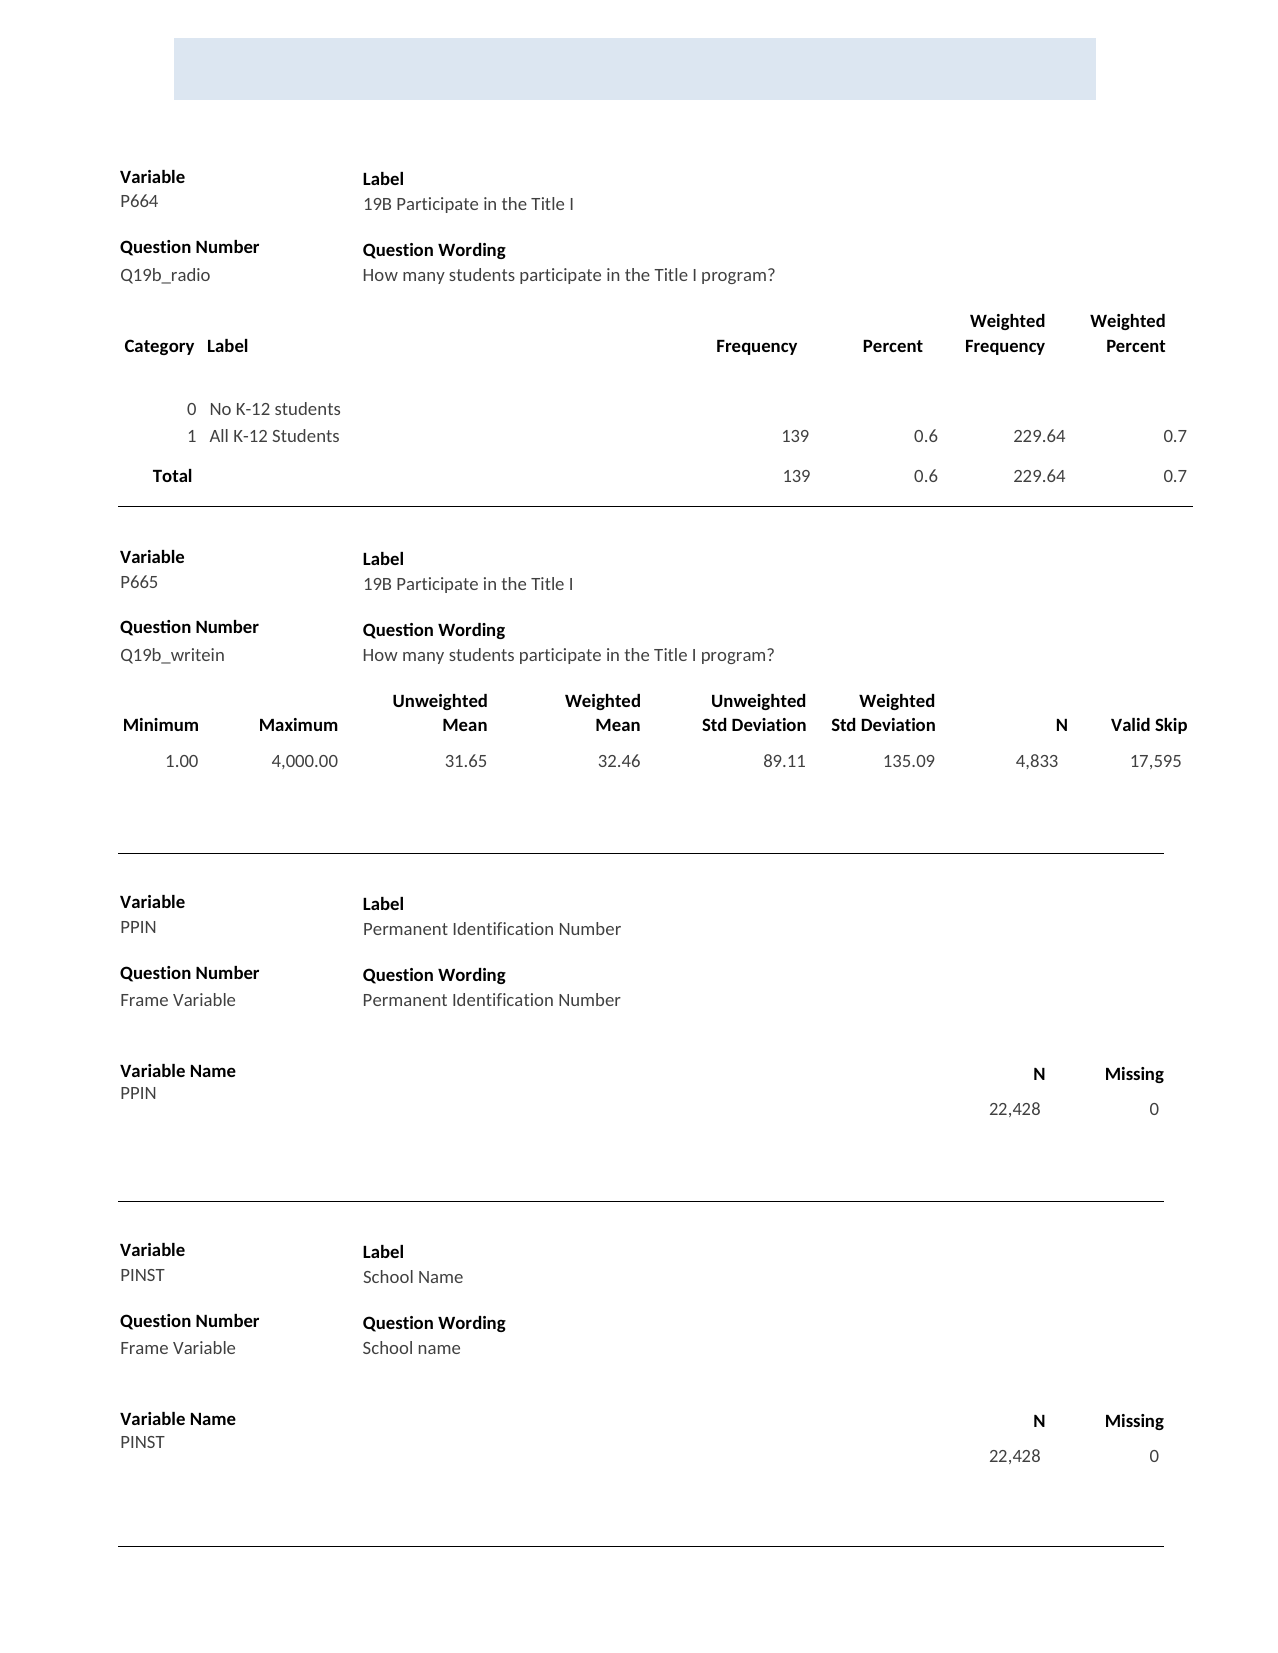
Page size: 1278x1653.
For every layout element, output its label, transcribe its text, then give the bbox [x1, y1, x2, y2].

text Variable Name [120, 1407, 243, 1430]
text Q19b_radio How many students participate in the Title I program? [120, 263, 1183, 286]
text Permanent Identification Number [363, 918, 1183, 940]
text Frame Variable School name [120, 1337, 1183, 1359]
text Missing [1104, 1062, 1183, 1085]
text P665 [120, 570, 187, 593]
text Percent [1100, 334, 1171, 357]
text Variable [120, 545, 192, 568]
text Question Number [120, 1309, 265, 1332]
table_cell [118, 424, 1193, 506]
text 19B Participate in the Title I [363, 192, 1183, 215]
text Question Number [120, 236, 265, 258]
text Question Wording [363, 238, 1183, 261]
text School Name [363, 1266, 1183, 1288]
text Label [363, 167, 1183, 190]
text PPIN [120, 915, 187, 938]
text Question Wording [363, 964, 1183, 986]
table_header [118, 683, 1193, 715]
text 0 [1149, 1097, 1183, 1119]
text Frame Variable Permanent Identification Number [120, 989, 1183, 1011]
text N [986, 1062, 1045, 1085]
text Weighted [1084, 309, 1172, 332]
text Question Wording [363, 1312, 1183, 1334]
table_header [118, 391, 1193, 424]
text Weighted [712, 309, 1045, 332]
text Label [363, 1240, 1183, 1263]
text Category Label [124, 334, 255, 357]
text Question Number [120, 616, 265, 638]
text Frequency Percent Frequency [707, 334, 1045, 357]
text Variable Name [120, 1059, 243, 1082]
text PPIN [120, 1082, 237, 1105]
text PINST [120, 1430, 237, 1453]
text Label [363, 547, 1183, 570]
text 0 [1149, 1444, 1183, 1467]
text Variable [120, 1238, 192, 1261]
text Question Wording [363, 618, 1183, 641]
text N [986, 1409, 1045, 1432]
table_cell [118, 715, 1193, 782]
text Variable [120, 890, 192, 913]
text 22,428 [981, 1097, 1040, 1119]
text 22,428 [981, 1444, 1040, 1467]
text PINST [120, 1263, 187, 1286]
text Label [363, 892, 1183, 915]
text Variable [120, 165, 192, 188]
text Question Number [120, 961, 265, 984]
text Q19b_writein How many students participate in the Title I program? [120, 643, 1183, 666]
text P664 [120, 190, 187, 212]
text 19B Participate in the Title I [363, 572, 1183, 595]
text Missing [1104, 1409, 1183, 1432]
